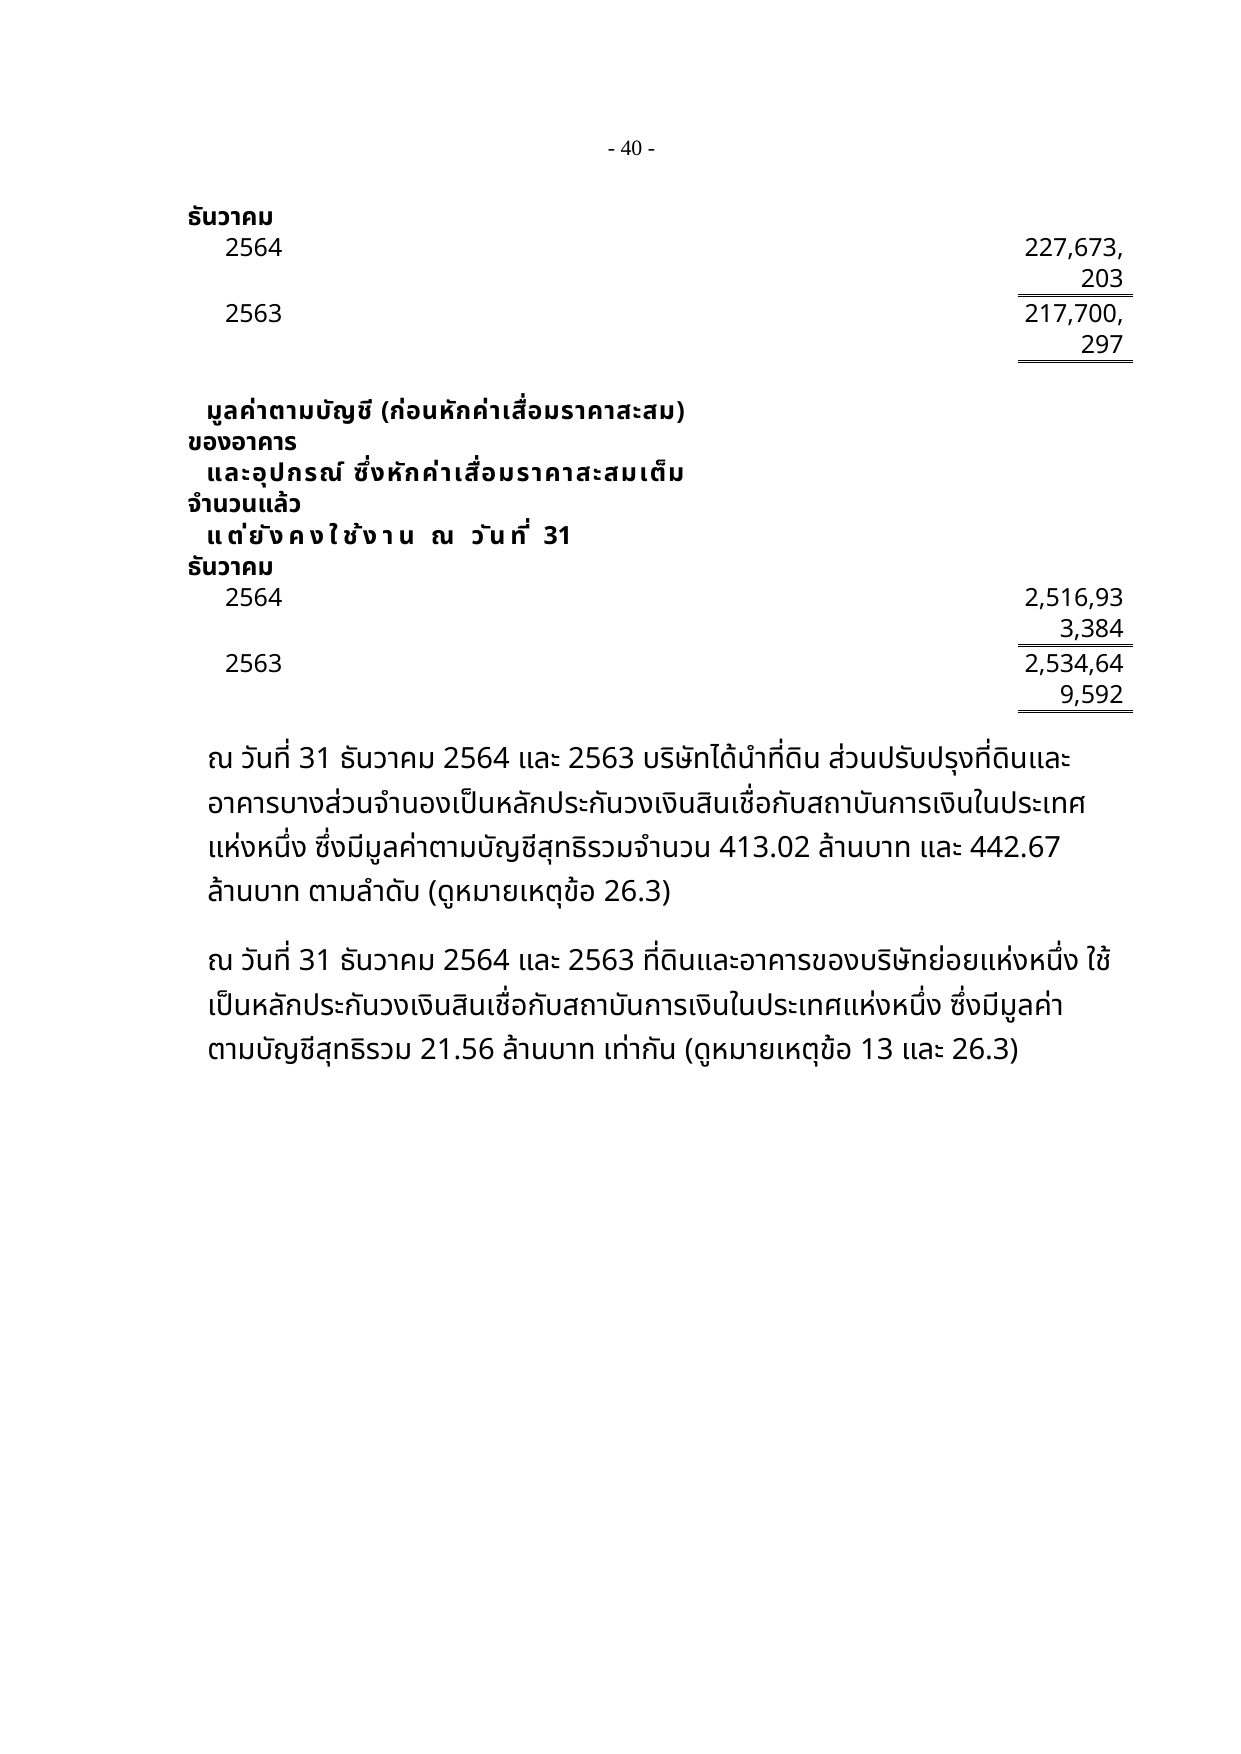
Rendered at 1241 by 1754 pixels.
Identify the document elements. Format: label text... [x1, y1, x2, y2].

text ณ วันที่ 31 ธันวาคม 2564 และ 2563 บริษัทได้นำที่ดิน ส่วนปรับปรุงที่ดินและอาคารบางส่วนจำนองเป็นหลักประกันวงเงินสินเชื่อกับสถาบันการเงินในประเทศแห่งหนึ่ง ซึ่งมีมูลค่าตามบัญชีสุทธิรวมจำนวน 413.02 ล้านบาท และ 442.67 ล้านบาท ตามลำดับ (ดูหมายเหตุข้อ 26.3) [207, 738, 1113, 915]
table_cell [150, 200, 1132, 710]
text ณ วันที่ 31 ธันวาคม 2564 และ 2563 ที่ดินและอาคารของบริษัทย่อยแห่งหนึ่ง ใช้เป็นหลักประกันวงเงินสินเชื่อกับสถาบันการเงินในประเทศแห่งหนึ่ง ซึ่งมีมูลค่าตามบัญชีสุทธิรวม 21.56 ล้านบาท เท่ากัน (ดูหมายเหตุข้อ 13 และ 26.3) [207, 940, 1113, 1072]
